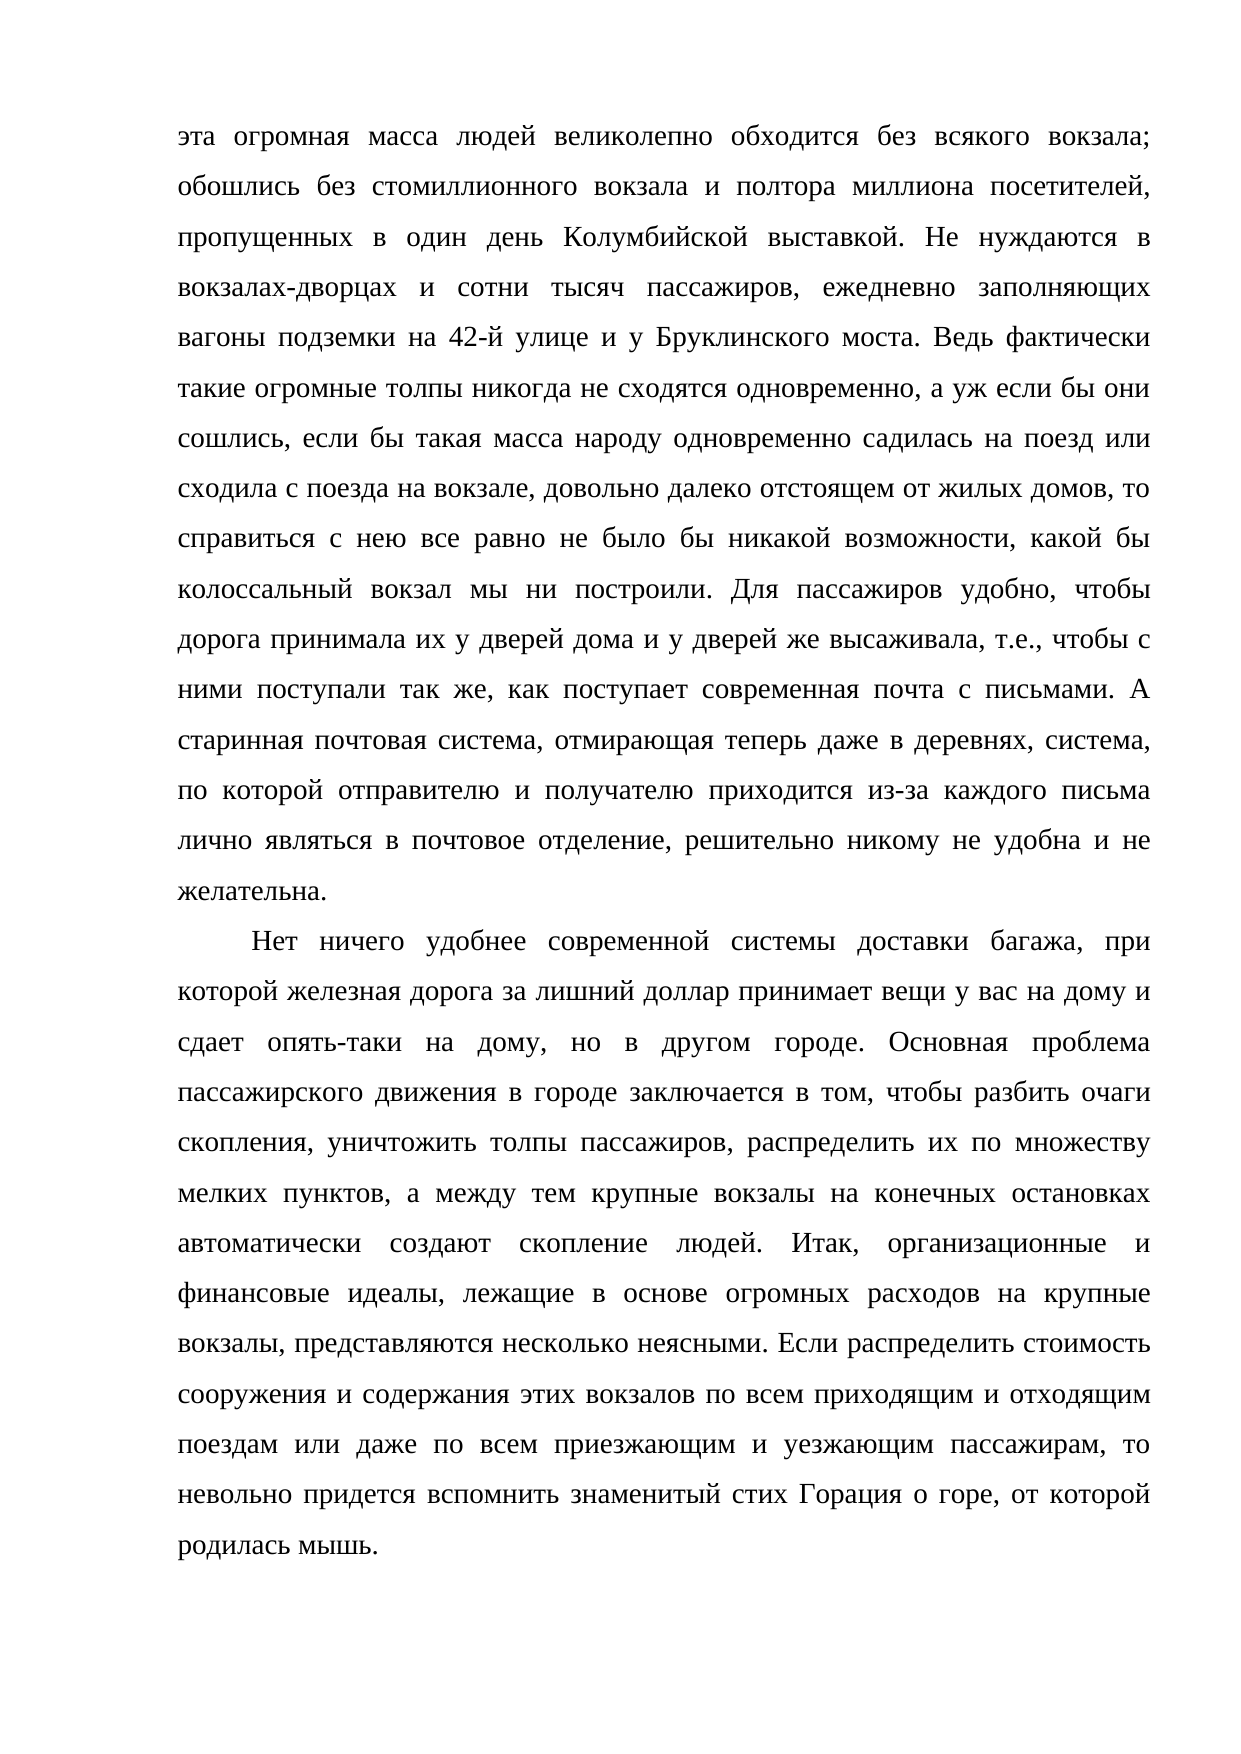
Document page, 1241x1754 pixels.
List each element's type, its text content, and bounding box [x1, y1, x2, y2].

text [177, 118, 1152, 906]
text Нет ничего удобнее современной системы доставки багажа, при которой железная дорога за лишний доллар принимает вещи у вас на дому и сдает опять-таки на дому, но в другом городе. Основная проблема пассажирского движения в городе заключается в том, чтобы разбить очаги скопления, уничтожить толпы пассажиров, распределить их по множеству мелких пунктов, а между тем крупные вокзалы на конечных остановках автоматически создают скопление людей. Итак, организационные и финансовые идеалы, лежащие в основе огромных расходов на крупные вокзалы, представляются несколько неясными. Если распределить стоимость сооружения и содержания этих вокзалов по всем приходящим и отходящим поездам или даже по всем приезжающим и уезжающим пассажирам, то невольно придется вспомнить знаменитый стих Горация о горе, от которой родилась мышь. [177, 923, 1152, 1560]
